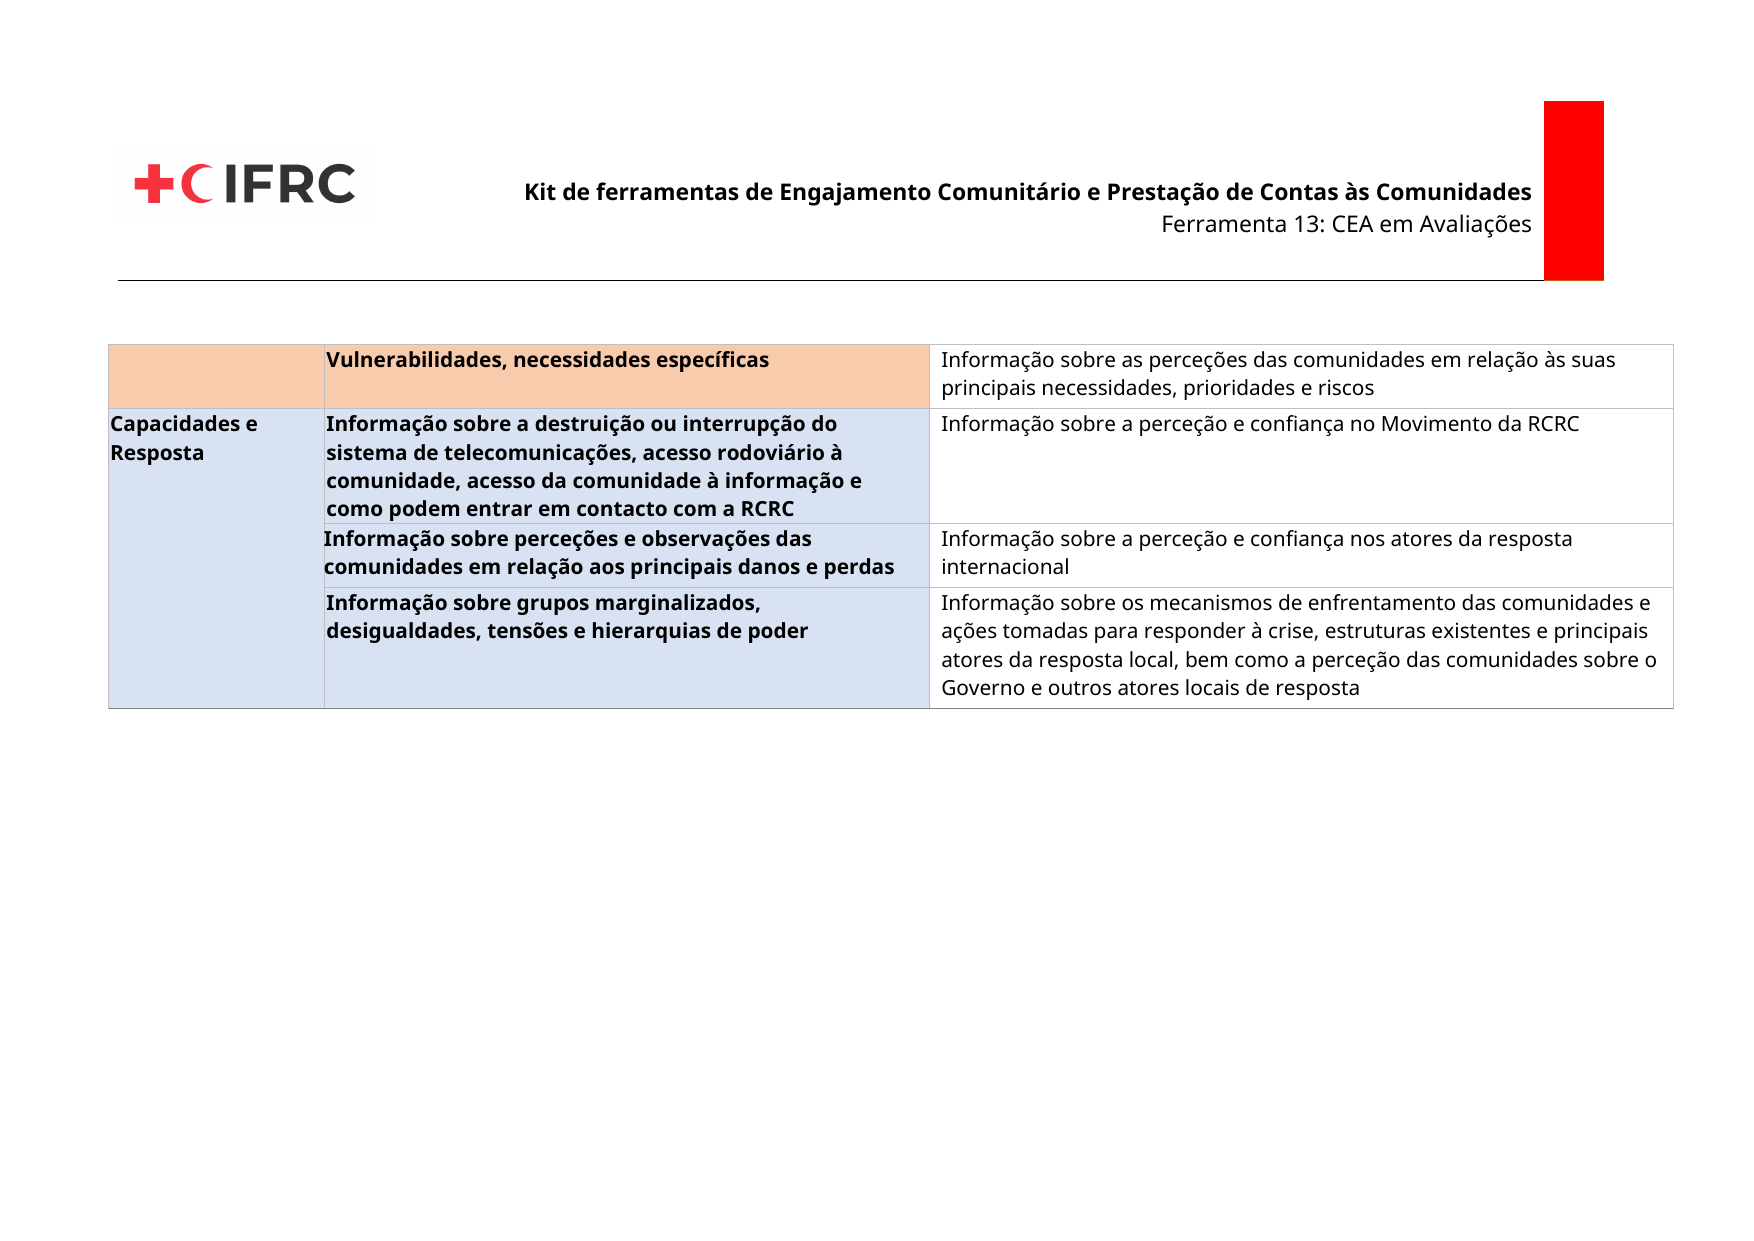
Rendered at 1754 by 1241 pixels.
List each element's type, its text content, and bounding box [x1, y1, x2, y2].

table_cell Informação sobre a perceção e confiança nos atores da resposta internacional [930, 524, 1673, 587]
table_cell Informação sobre a perceção e confiança no Movimento da RCRC [930, 409, 1673, 523]
table_cell Vulnerabilidades, necessidades específicas [325, 345, 929, 408]
table_cell Informação sobre as perceções das comunidades em relação às suas principais necessidades, prioridades e riscos [930, 345, 1673, 408]
table_cell Informação sobre grupos marginalizados, desigualdades, tensões e hierarquias de poder [325, 588, 929, 708]
table_cell Capacidades e Resposta [109, 409, 324, 708]
picture [117, 108, 412, 226]
table_cell Informação sobre os mecanismos de enfrentamento das comunidades e ações tomadas para responder à crise, estruturas existentes e principais atores da resposta local, bem como a perceção das comunidades sobre o Governo e outros atores locais de resposta [930, 588, 1673, 708]
table_cell Informação sobre perceções e observações das comunidades em relação aos principais danos e perdas [325, 524, 929, 587]
table_cell Informação sobre a destruição ou interrupção do sistema de telecomunicações, acesso rodoviário à comunidade, acesso da comunidade à informação e como podem entrar em contacto com a RCRC [325, 409, 929, 523]
